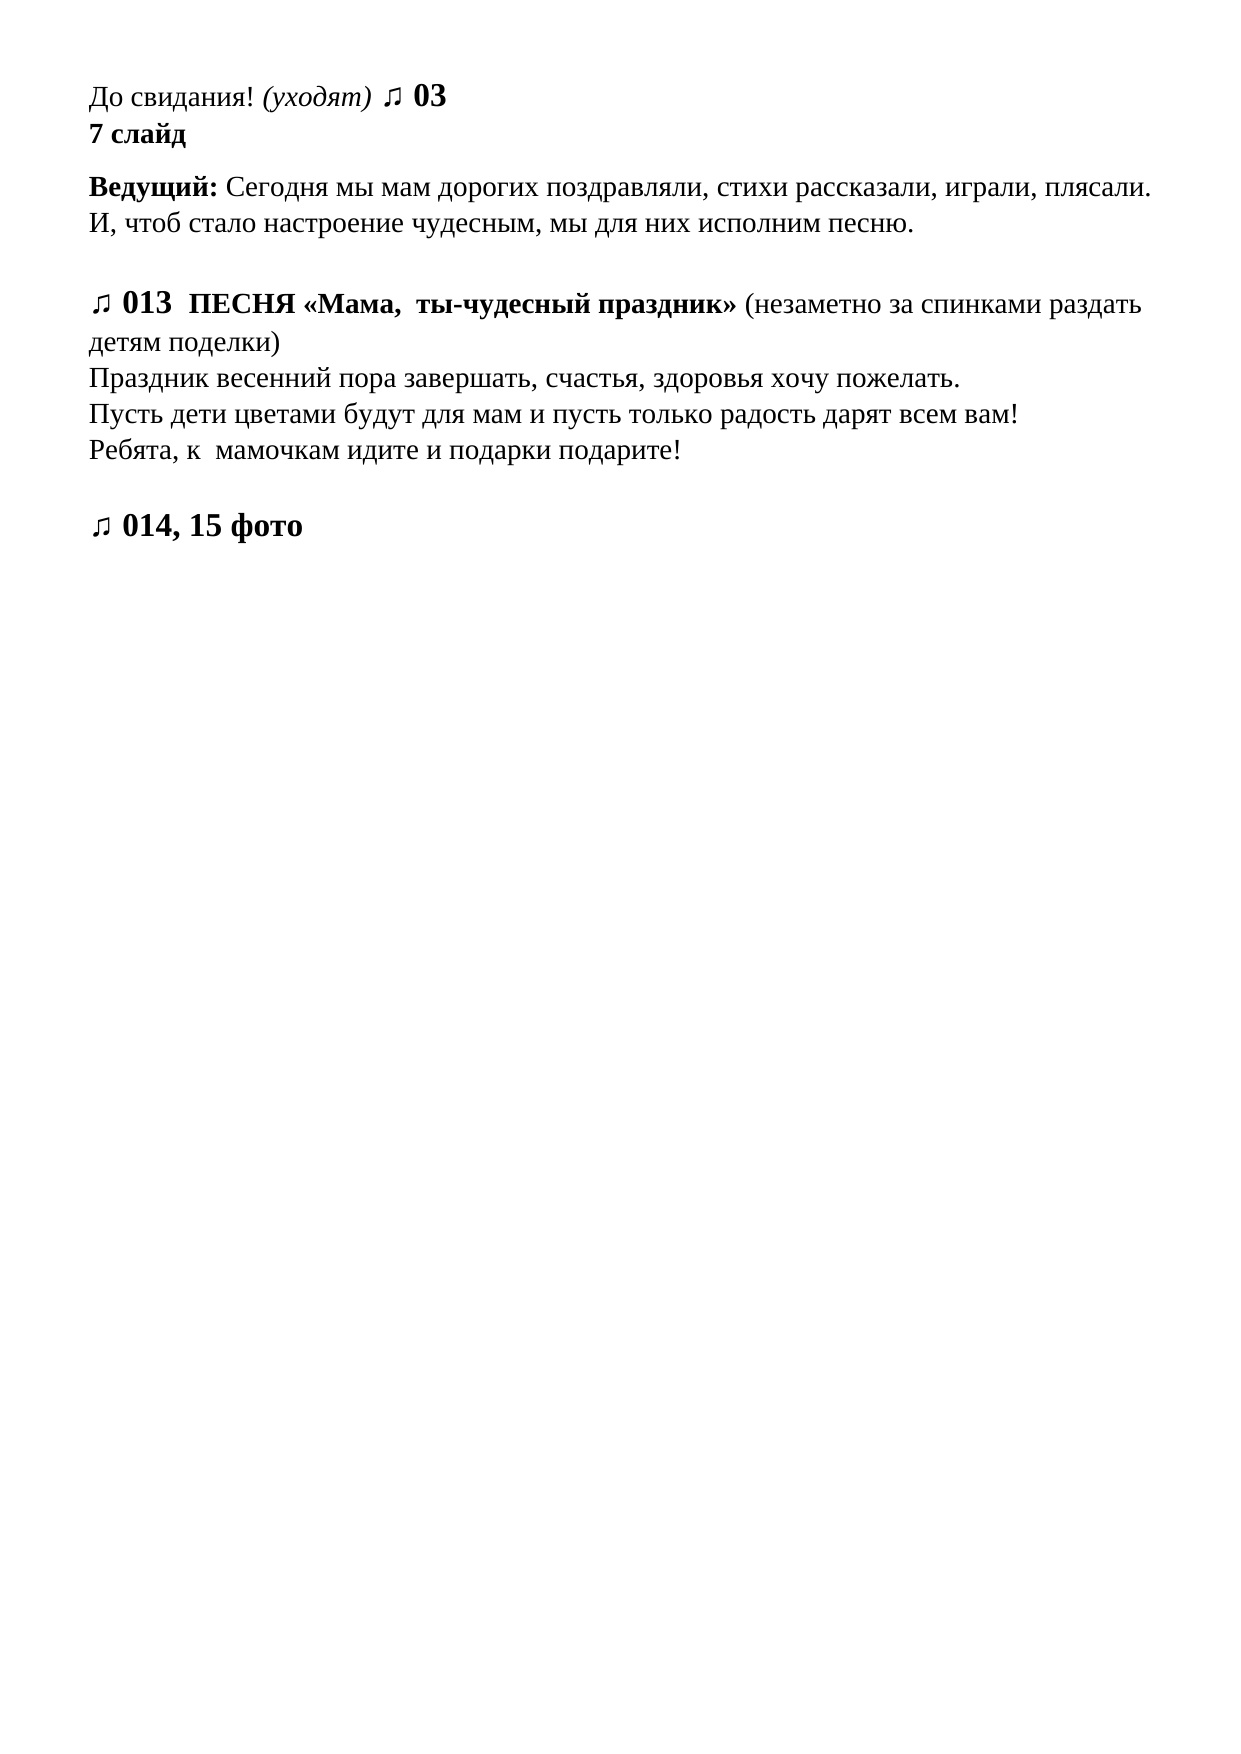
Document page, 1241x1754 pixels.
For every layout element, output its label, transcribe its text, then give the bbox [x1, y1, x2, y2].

text Ведущий: Сегодня мы мам дорогих поздравляли, стихи рассказали, играли, плясали. И, чтоб стало настроение чудесным, мы для них исполним песню. ♫ 013 ПЕСНЯ «Мама, ты-чудесный праздник» (незаметно за спинками раздать детям поделки) Праздник весенний пора завершать, счастья, здоровья хочу пожелать. Пусть дети цветами будут для мам и пусть только радость дарят всем вам! Ребята, к мамочкам идите и подарки подарите! ♫ 014, 15 фото [89, 169, 1165, 573]
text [89, 75, 1165, 149]
